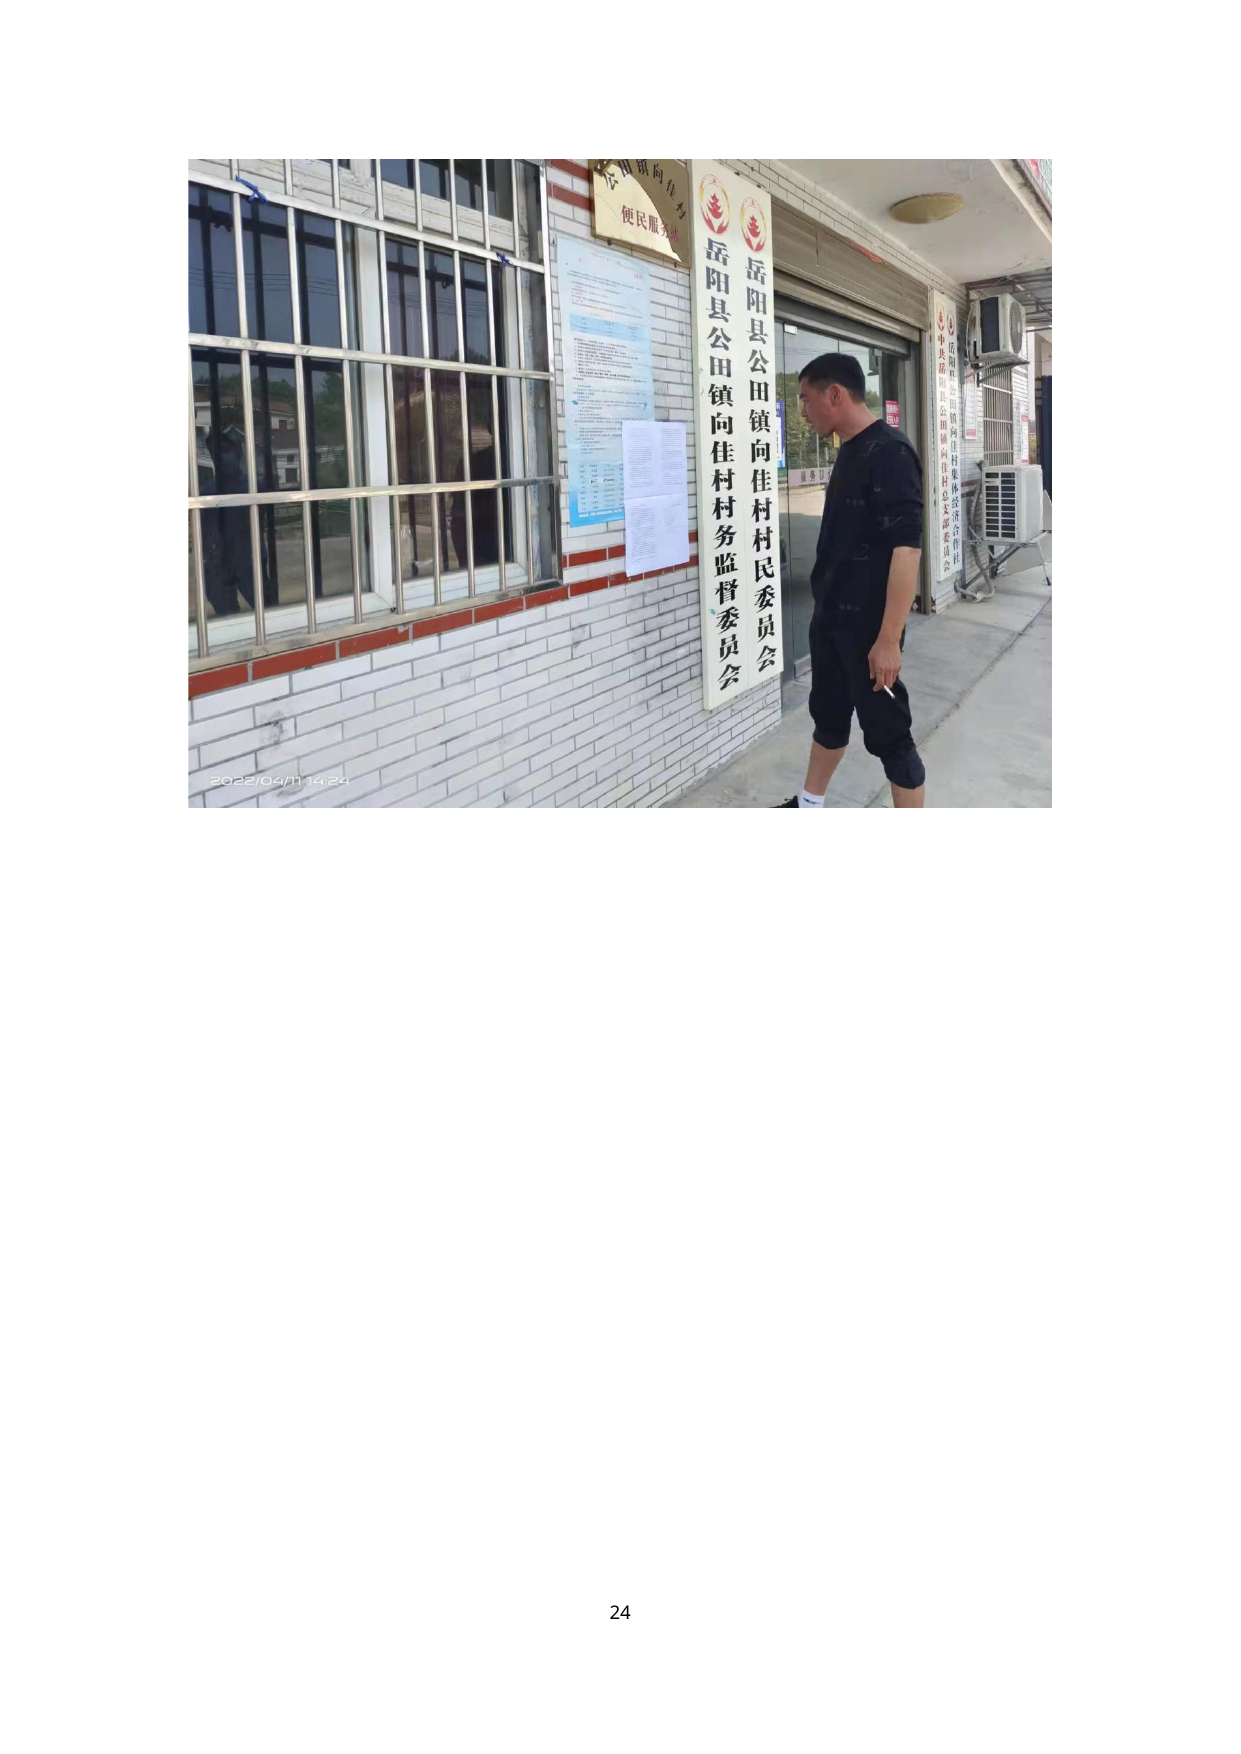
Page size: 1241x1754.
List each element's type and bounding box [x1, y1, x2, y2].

picture [188, 159, 1052, 808]
